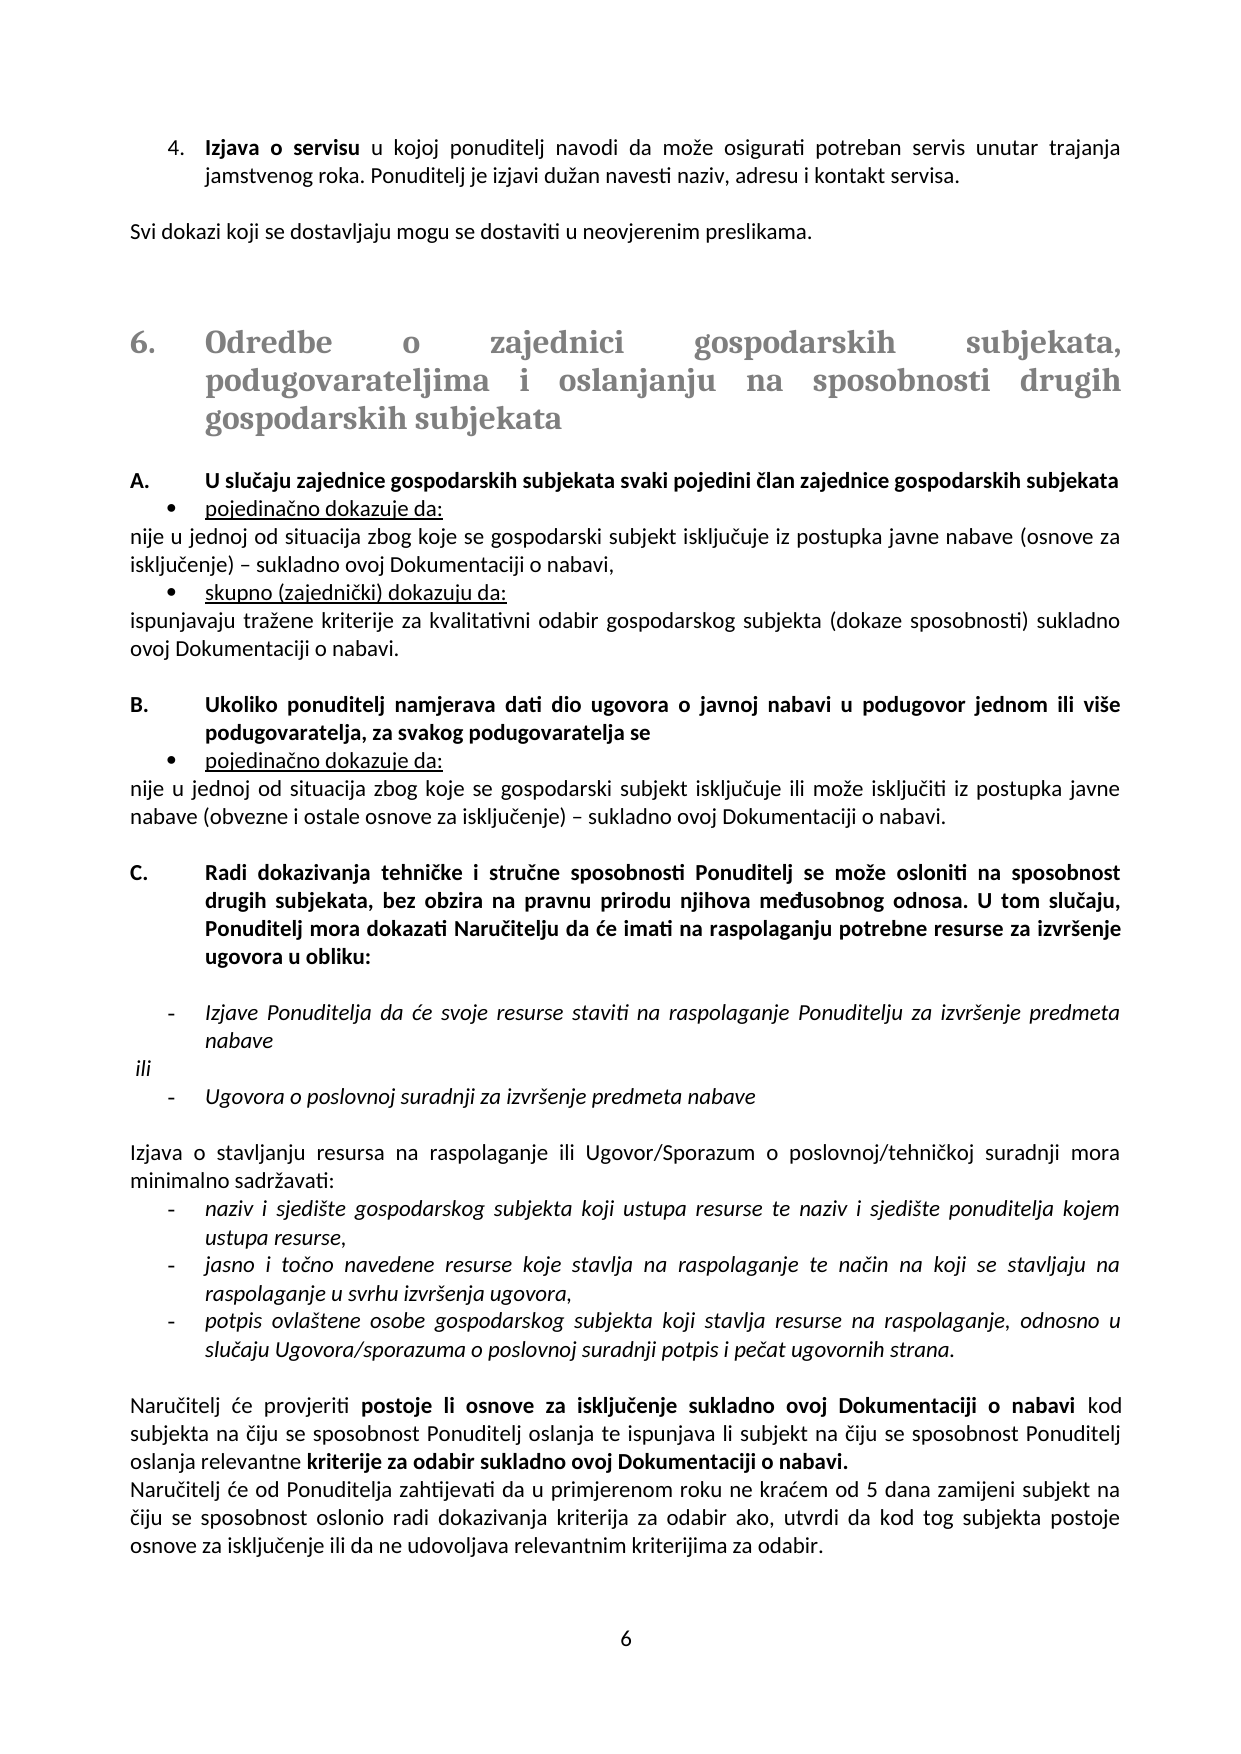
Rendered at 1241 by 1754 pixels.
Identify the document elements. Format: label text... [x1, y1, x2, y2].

list skupno (zajednički) dokazuju da: [167, 578, 1122, 606]
list Izjave Ponuditelja da će svoje resurse staviti na raspolaganje Ponuditelju za izvršenje predmeta nabave [167, 998, 1122, 1054]
list potpis ovlaštene osobe gospodarskog subjekta koji stavlja resurse na raspolaganje, odnosno u slučaju Ugovora/sporazuma o poslovnoj suradnji potpis i pečat ugovornih strana. [167, 1307, 1122, 1363]
list naziv i sjedište gospodarskog subjekta koji ustupa resurse te naziv i sjedište ponuditelja kojem ustupa resurse, [167, 1194, 1122, 1251]
text ispunjavaju tražene kriterije za kvalitativni odabir gospodarskog subjekta (dokaze sposobnosti) sukladno ovoj Dokumentaciji o nabavi. [130, 606, 1122, 662]
text ili [130, 1054, 1122, 1082]
list pojedinačno dokazuje da: [167, 494, 1122, 522]
list jasno i točno navedene resurse koje stavlja na raspolaganje te način na koji se stavljaju na raspolaganje u svrhu izvršenja ugovora, [167, 1251, 1122, 1307]
text Naručitelj će od Ponuditelja zahtijevati da u primjerenom roku ne kraćem od 5 dana zamijeni subjekt na čiju se sposobnost oslonio radi dokazivanja kriterija za odabir ako, utvrdi da kod tog subjekta postoje osnove za isključenje ili da ne udovoljava relevantnim kriterijima za odabir. [130, 1475, 1122, 1559]
list U slučaju zajednice gospodarskih subjekata svaki pojedini član zajednice gospodarskih subjekata [130, 466, 1122, 494]
text nije u jednoj od situacija zbog koje se gospodarski subjekt isključuje ili može isključiti iz postupka javne nabave (obvezne i ostale osnove za isključenje) – sukladno ovoj Dokumentaciji o nabavi. [130, 774, 1122, 830]
list Izjava o servisu u kojoj ponuditelj navodi da može osigurati potreban servis unutar trajanja jamstvenog roka. Ponuditelj je izjavi dužan navesti naziv, adresu i kontakt servisa. [167, 133, 1122, 189]
text nije u jednoj od situacija zbog koje se gospodarski subjekt isključuje iz postupka javne nabave (osnove za isključenje) – sukladno ovoj Dokumentaciji o nabavi, [130, 522, 1122, 578]
text Odredbe o zajednici gospodarskih subjekata, podugovarateljima i oslanjanju na sposobnosti drugih gospodarskih subjekata [130, 323, 1122, 438]
list Ugovora o poslovnoj suradnji za izvršenje predmeta nabave [167, 1082, 1122, 1111]
list Radi dokazivanja tehničke i stručne sposobnosti Ponuditelj se može osloniti na sposobnost drugih subjekata, bez obzira na pravnu prirodu njihova međusobnog odnosa. U tom slučaju, Ponuditelj mora dokazati Naručitelju da će imati na raspolaganju potrebne resurse za izvršenje ugovora u obliku: [130, 858, 1122, 970]
list Ukoliko ponuditelj namjerava dati dio ugovora o javnoj nabavi u podugovor jednom ili više podugovaratelja, za svakog podugovaratelja se [130, 690, 1122, 746]
text Izjava o stavljanju resursa na raspolaganje ili Ugovor/Sporazum o poslovnoj/tehničkoj suradnji mora minimalno sadržavati: [130, 1138, 1122, 1194]
text Svi dokazi koji se dostavljaju mogu se dostaviti u neovjerenim preslikama. [130, 217, 1122, 245]
list pojedinačno dokazuje da: [167, 746, 1122, 774]
text Naručitelj će provjeriti postoje li osnove za isključenje sukladno ovoj Dokumentaciji o nabavi kod subjekta na čiju se sposobnost Ponuditelj oslanja te ispunjava li subjekt na čiju se sposobnost Ponuditelj oslanja relevantne kriterije za odabir sukladno ovoj Dokumentaciji o nabavi. [130, 1391, 1122, 1475]
